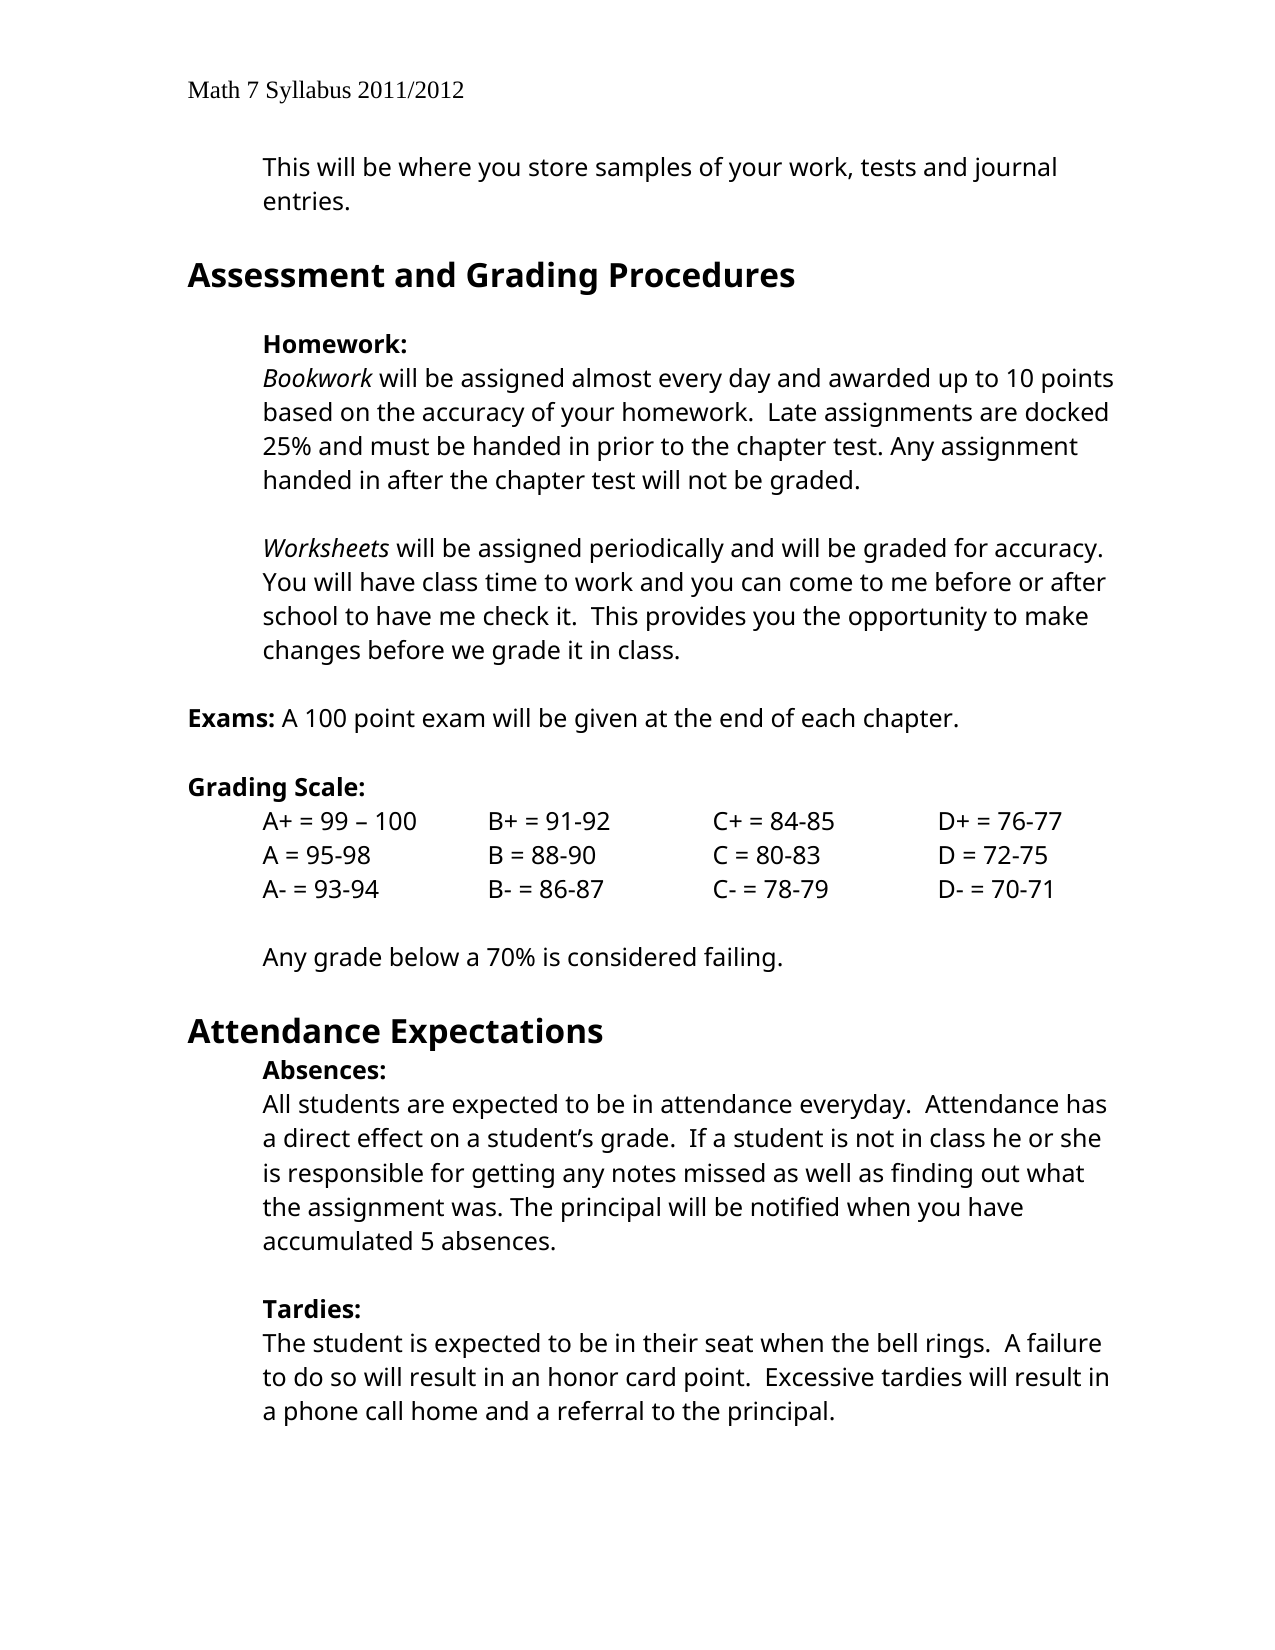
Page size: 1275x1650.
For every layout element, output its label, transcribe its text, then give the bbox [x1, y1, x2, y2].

text A+ = 99 – 100 B+ = 91-92 C+ = 84-85 D+ = 76-77 [187, 803, 1125, 837]
subtitle Attendance Expectations [187, 1008, 1125, 1053]
text Exams: A 100 point exam will be given at the end of each chapter. [187, 701, 1125, 735]
text Any grade below a 70% is considered failing. [187, 939, 1125, 973]
text Absences: [187, 1053, 1125, 1087]
text The student is expected to be in their seat when the bell rings. A failure to do so will result in an honor card point. Excessive tardies will result in a phone call home and a referral to the principal. [262, 1326, 1125, 1428]
text Homework: [187, 326, 1125, 360]
text Bookwork will be assigned almost every day and awarded up to 10 points based on the accuracy of your homework. Late assignments are docked 25% and must be handed in prior to the chapter test. Any assignment handed in after the chapter test will not be graded. [262, 360, 1125, 497]
subtitle Assessment and Grading Procedures [187, 252, 1125, 298]
text A- = 93-94 B- = 86-87 C- = 78-79 D- = 70-71 [187, 871, 1125, 905]
text All students are expected to be in attendance everyday. Attendance has a direct effect on a student’s grade. If a student is not in class he or she is responsible for getting any notes missed as well as finding out what the assignment was. The principal will be notified when you have accumulated 5 absences. [262, 1087, 1125, 1257]
text This will be where you store samples of your work, tests and journal entries. [262, 150, 1125, 218]
text Grading Scale: [187, 769, 1125, 803]
text A = 95-98 B = 88-90 C = 80-83 D = 72-75 [187, 837, 1125, 871]
text Tardies: [187, 1291, 1125, 1326]
text Worksheets will be assigned periodically and will be graded for accuracy. You will have class time to work and you can come to me before or after school to have me check it. This provides you the opportunity to make changes before we grade it in class. [262, 531, 1125, 667]
